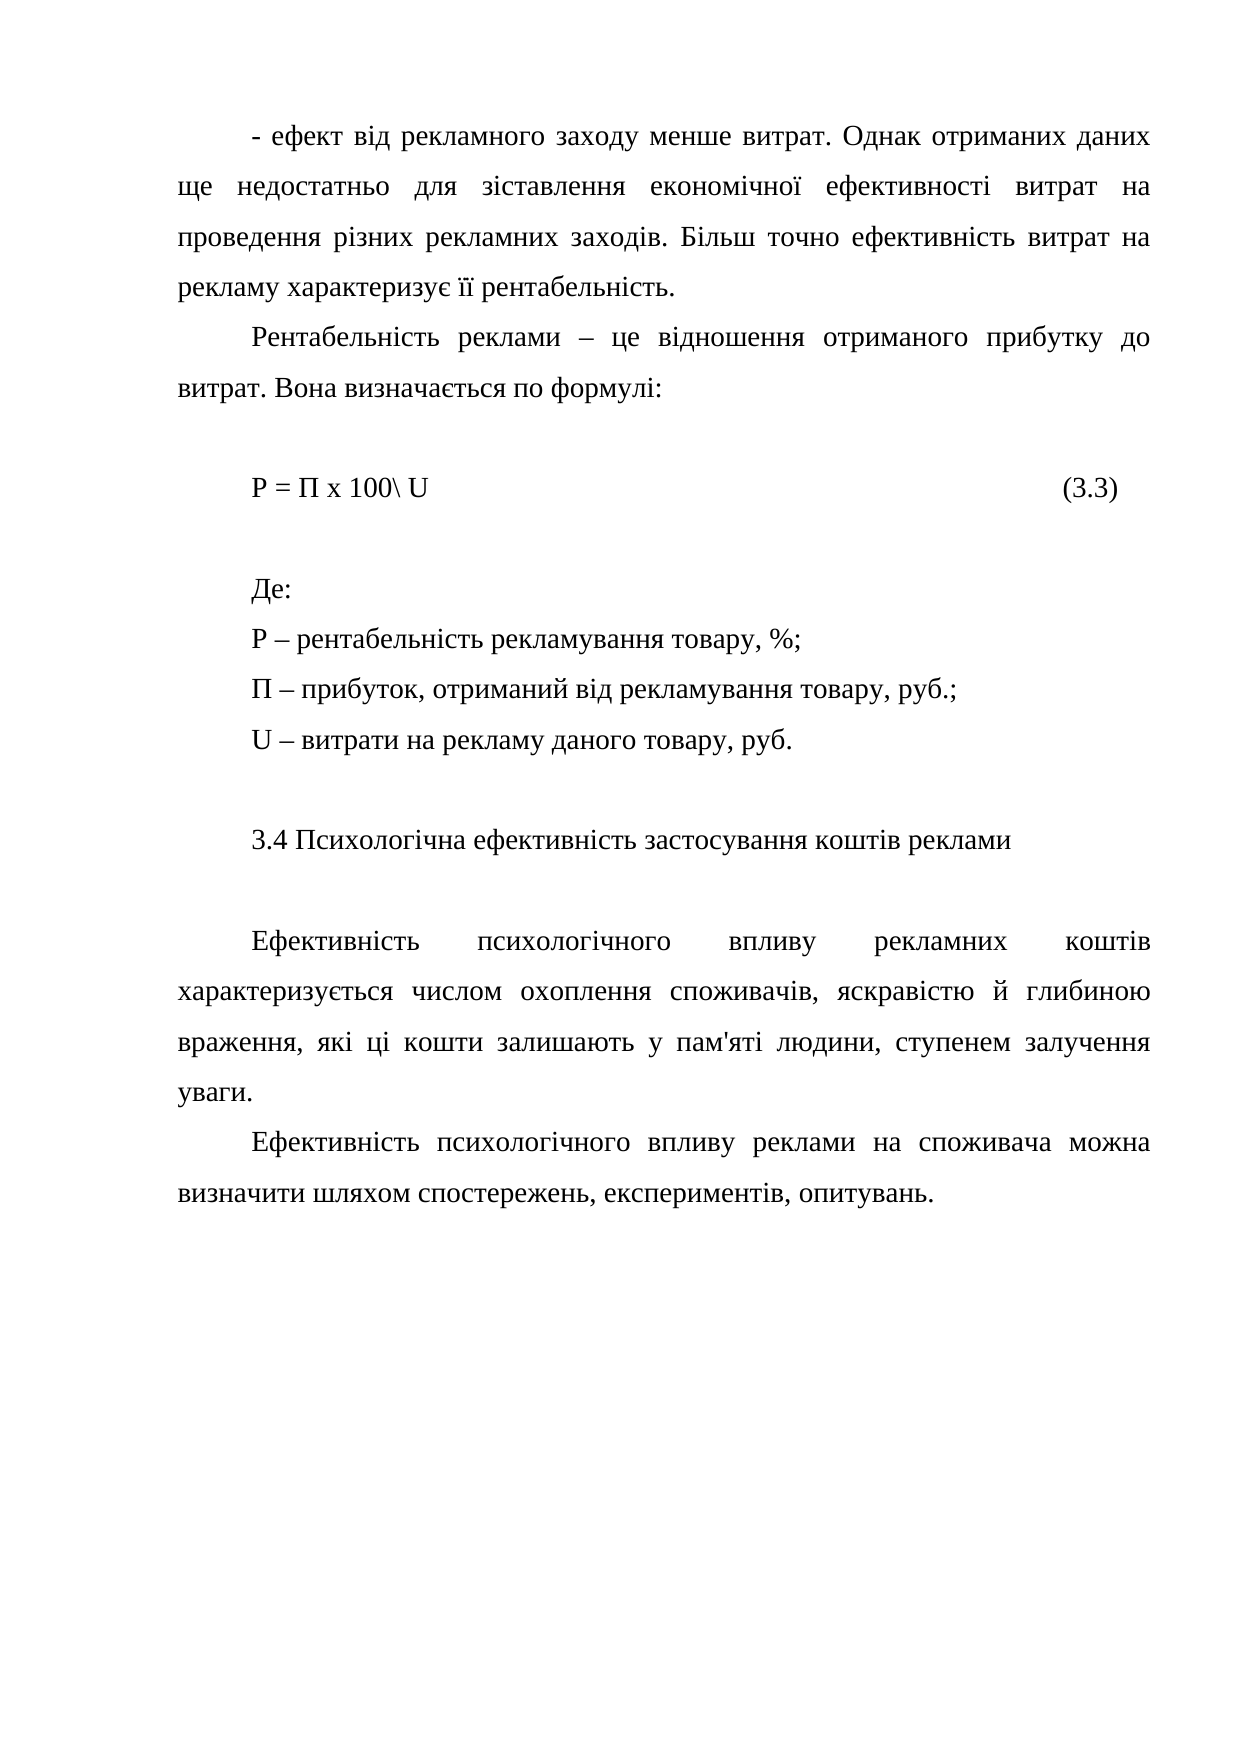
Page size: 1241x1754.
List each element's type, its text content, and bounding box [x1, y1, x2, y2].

text 3.4 Психологічна ефективність застосування коштів реклами [177, 822, 1152, 856]
text Ефективність психологічного впливу рекламних коштів характеризується числом охоплення споживачів, яскравістю й глибиною враження, які ці кошти залишають у пам'яті людини, ступенем залучення уваги. [177, 923, 1152, 1108]
text Р – рентабельність рекламування товару, %; [177, 621, 1152, 655]
text - ефект від рекламного заходу менше витрат. Однак отриманих даних ще недостатньо для зіставлення економічної ефективності витрат на проведення різних рекламних заходів. Більш точно ефективність витрат на рекламу характеризує її рентабельність. [177, 118, 1152, 303]
text П – прибуток, отриманий від рекламування товару, руб.; [177, 672, 1152, 705]
text Де: [177, 571, 1152, 604]
text Рентабельність реклами – це відношення отриманого прибутку до витрат. Вона визначається по формулі: [177, 319, 1152, 403]
text Ефективність психологічного впливу реклами на споживача можна визначити шляхом спостережень, експериментів, опитувань. [177, 1124, 1152, 1208]
text U – витрати на рекламу даного товару, руб. [177, 722, 1152, 755]
text Р = П х 100\ U (3.3) [177, 470, 1152, 504]
